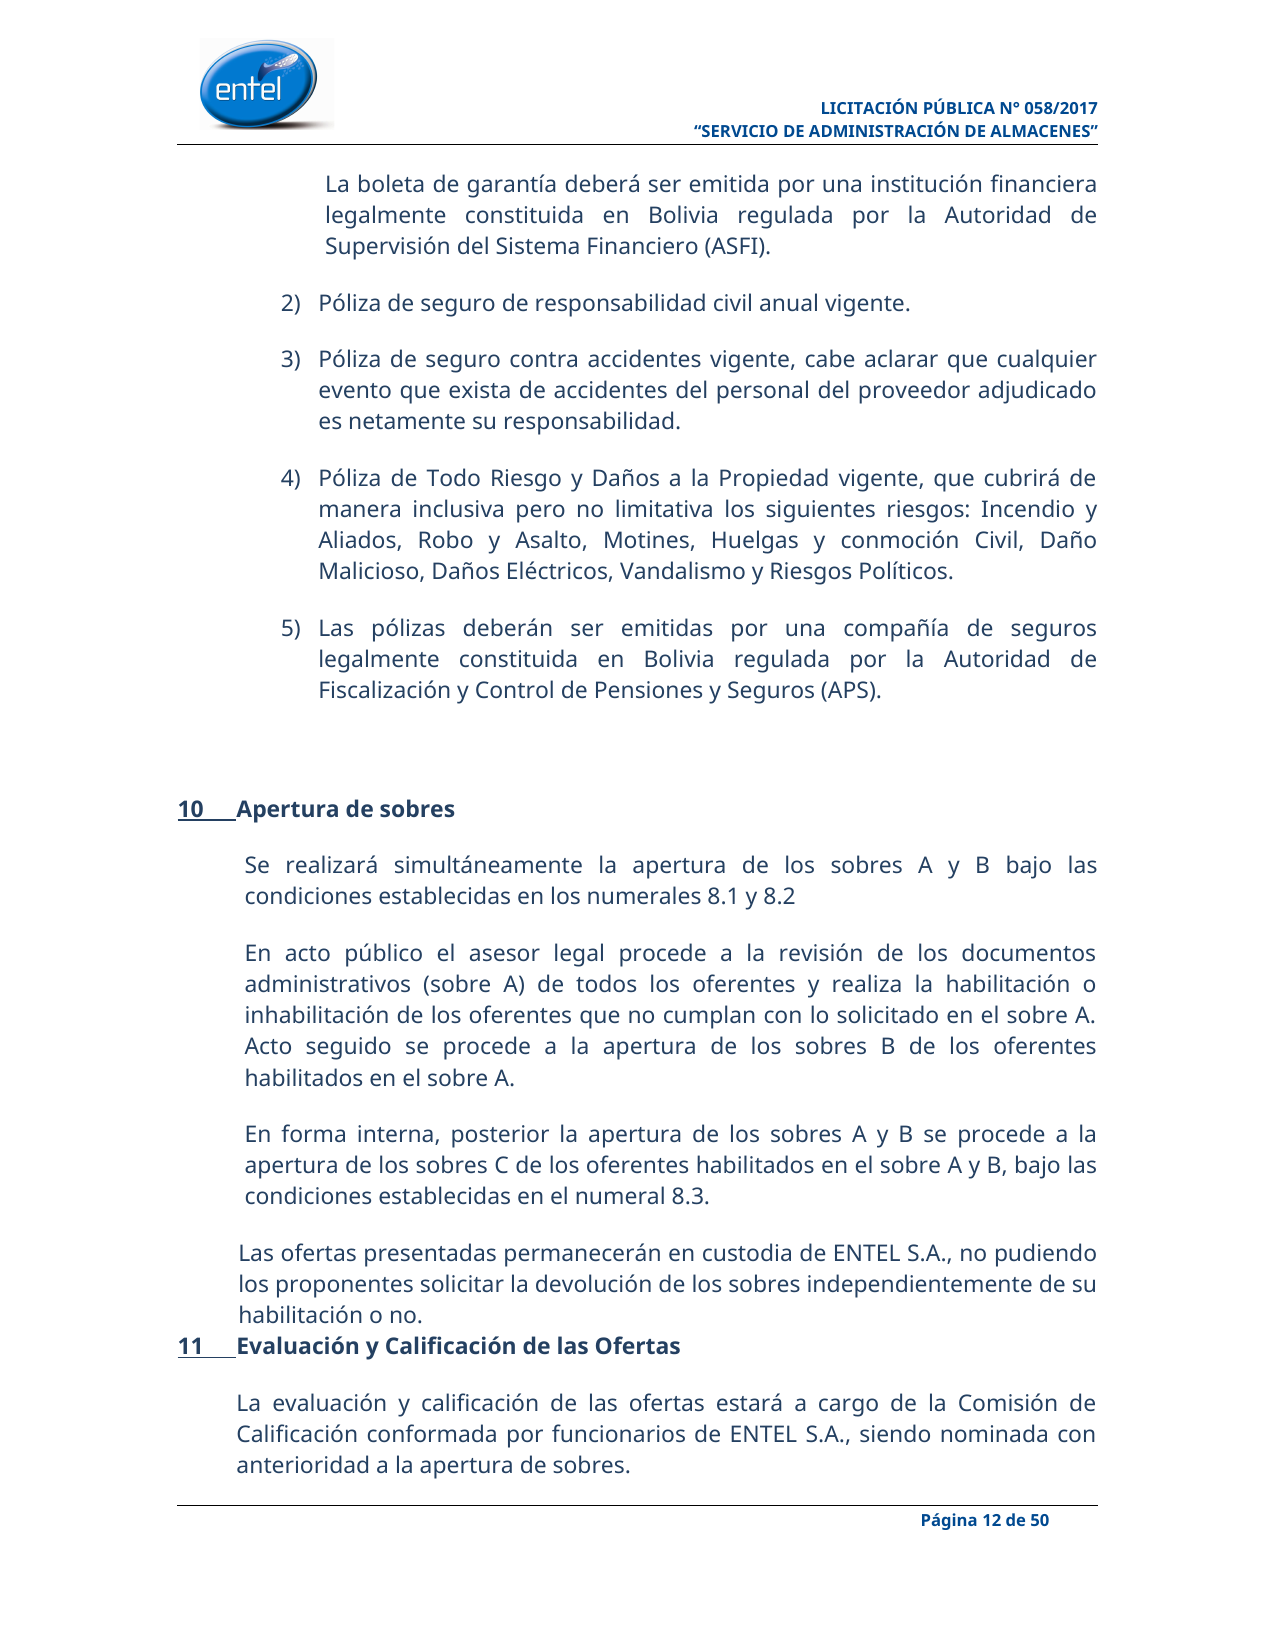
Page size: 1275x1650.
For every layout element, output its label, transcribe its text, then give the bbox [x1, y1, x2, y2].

picture [199, 38, 335, 130]
list Póliza de Todo Riesgo y Daños a la Propiedad vigente, que cubrirá de manera inclusiva pero no limitativa los siguientes riesgos: Incendio y Aliados, Robo y Asalto, Motines, Huelgas y conmoción Civil, Daño Malicioso, Daños Eléctricos, Vandalismo y Riesgos Políticos. [281, 461, 1098, 586]
list Evaluación y Calificación de las Ofertas [177, 1330, 1098, 1361]
list Póliza de seguro de responsabilidad civil anual vigente. [281, 286, 1098, 318]
text En acto público el asesor legal procede a la revisión de los documentos administrativos (sobre A) de todos los oferentes y realiza la habilitación o inhabilitación de los oferentes que no cumplan con lo solicitado en el sobre A. Acto seguido se procede a la apertura de los sobres B de los oferentes habilitados en el sobre A. [244, 936, 1098, 1093]
text La boleta de garantía deberá ser emitida por una institución financiera legalmente constituida en Bolivia regulada por la Autoridad de Supervisión del Sistema Financiero (ASFI). [325, 168, 1098, 261]
list Póliza de seguro contra accidentes vigente, cabe aclarar que cualquier evento que exista de accidentes del personal del proveedor adjudicado es netamente su responsabilidad. [281, 343, 1098, 436]
text La evaluación y calificación de las ofertas estará a cargo de la Comisión de Calificación conformada por funcionarios de ENTEL S.A., siendo nominada con anterioridad a la apertura de sobres. [236, 1386, 1098, 1480]
list Las pólizas deberán ser emitidas por una compañía de seguros legalmente constituida en Bolivia regulada por la Autoridad de Fiscalización y Control de Pensiones y Seguros (APS). [281, 611, 1098, 705]
text Se realizará simultáneamente la apertura de los sobres A y B bajo las condiciones establecidas en los numerales 8.1 y 8.2 [244, 849, 1098, 911]
list Apertura de sobres [177, 793, 1098, 824]
text En forma interna, posterior la apertura de los sobres A y B se procede a la apertura de los sobres C de los oferentes habilitados en el sobre A y B, bajo las condiciones establecidas en el numeral 8.3. [244, 1118, 1098, 1211]
list Las ofertas presentadas permanecerán en custodia de ENTEL S.A., no pudiendo los proponentes solicitar la devolución de los sobres independientemente de su habilitación o no. [238, 1236, 1098, 1330]
